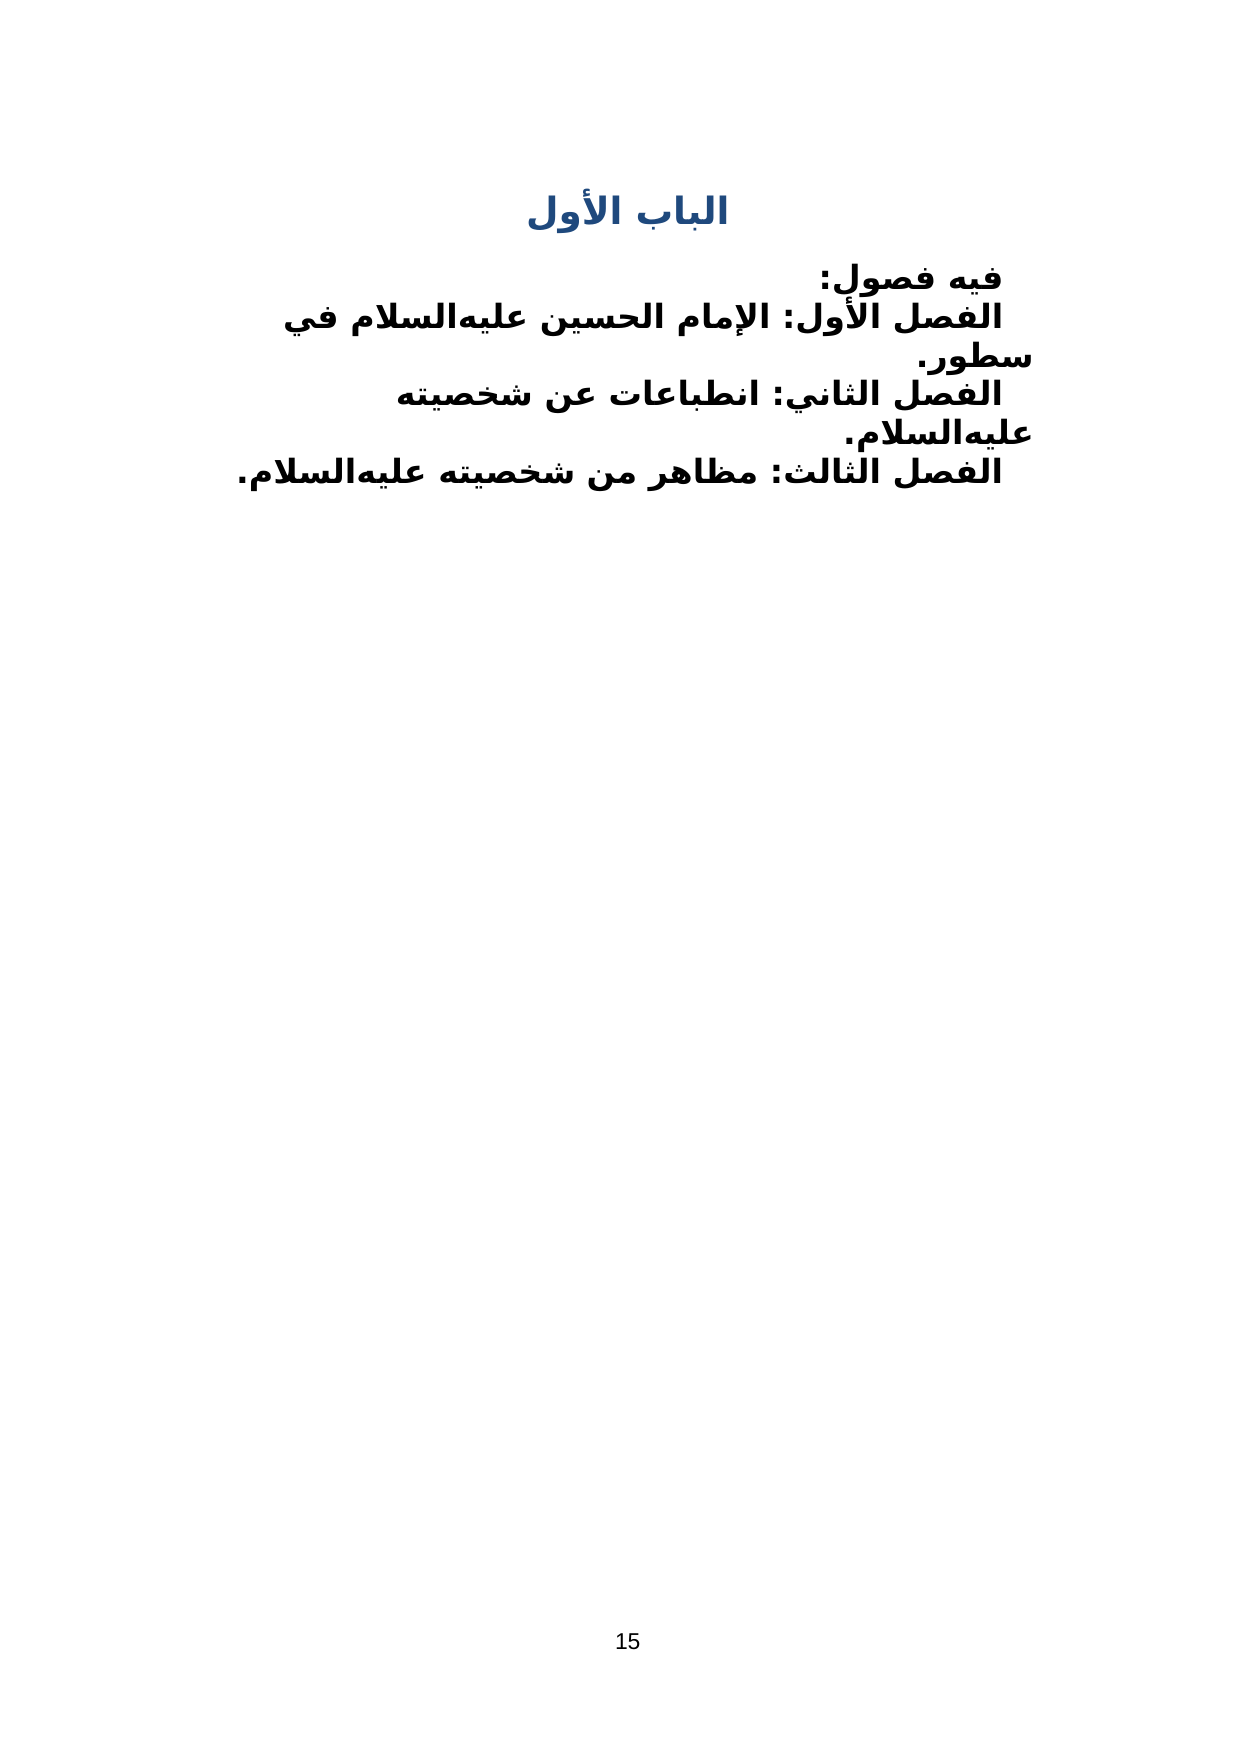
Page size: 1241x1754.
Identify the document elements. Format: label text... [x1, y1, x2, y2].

text الفصل الثالث: مظاهر من شخصيته عليه‌السلام. [222, 453, 1033, 491]
subtitle الباب الأول [222, 190, 1033, 233]
text الفصل الثاني: انطباعات عن شخصيته عليه‌السلام. [222, 375, 1033, 453]
text الفصل الأول: الإمام الحسين عليه‌السلام في سطور. [222, 297, 1033, 375]
text فيه فصول: [222, 258, 1033, 297]
